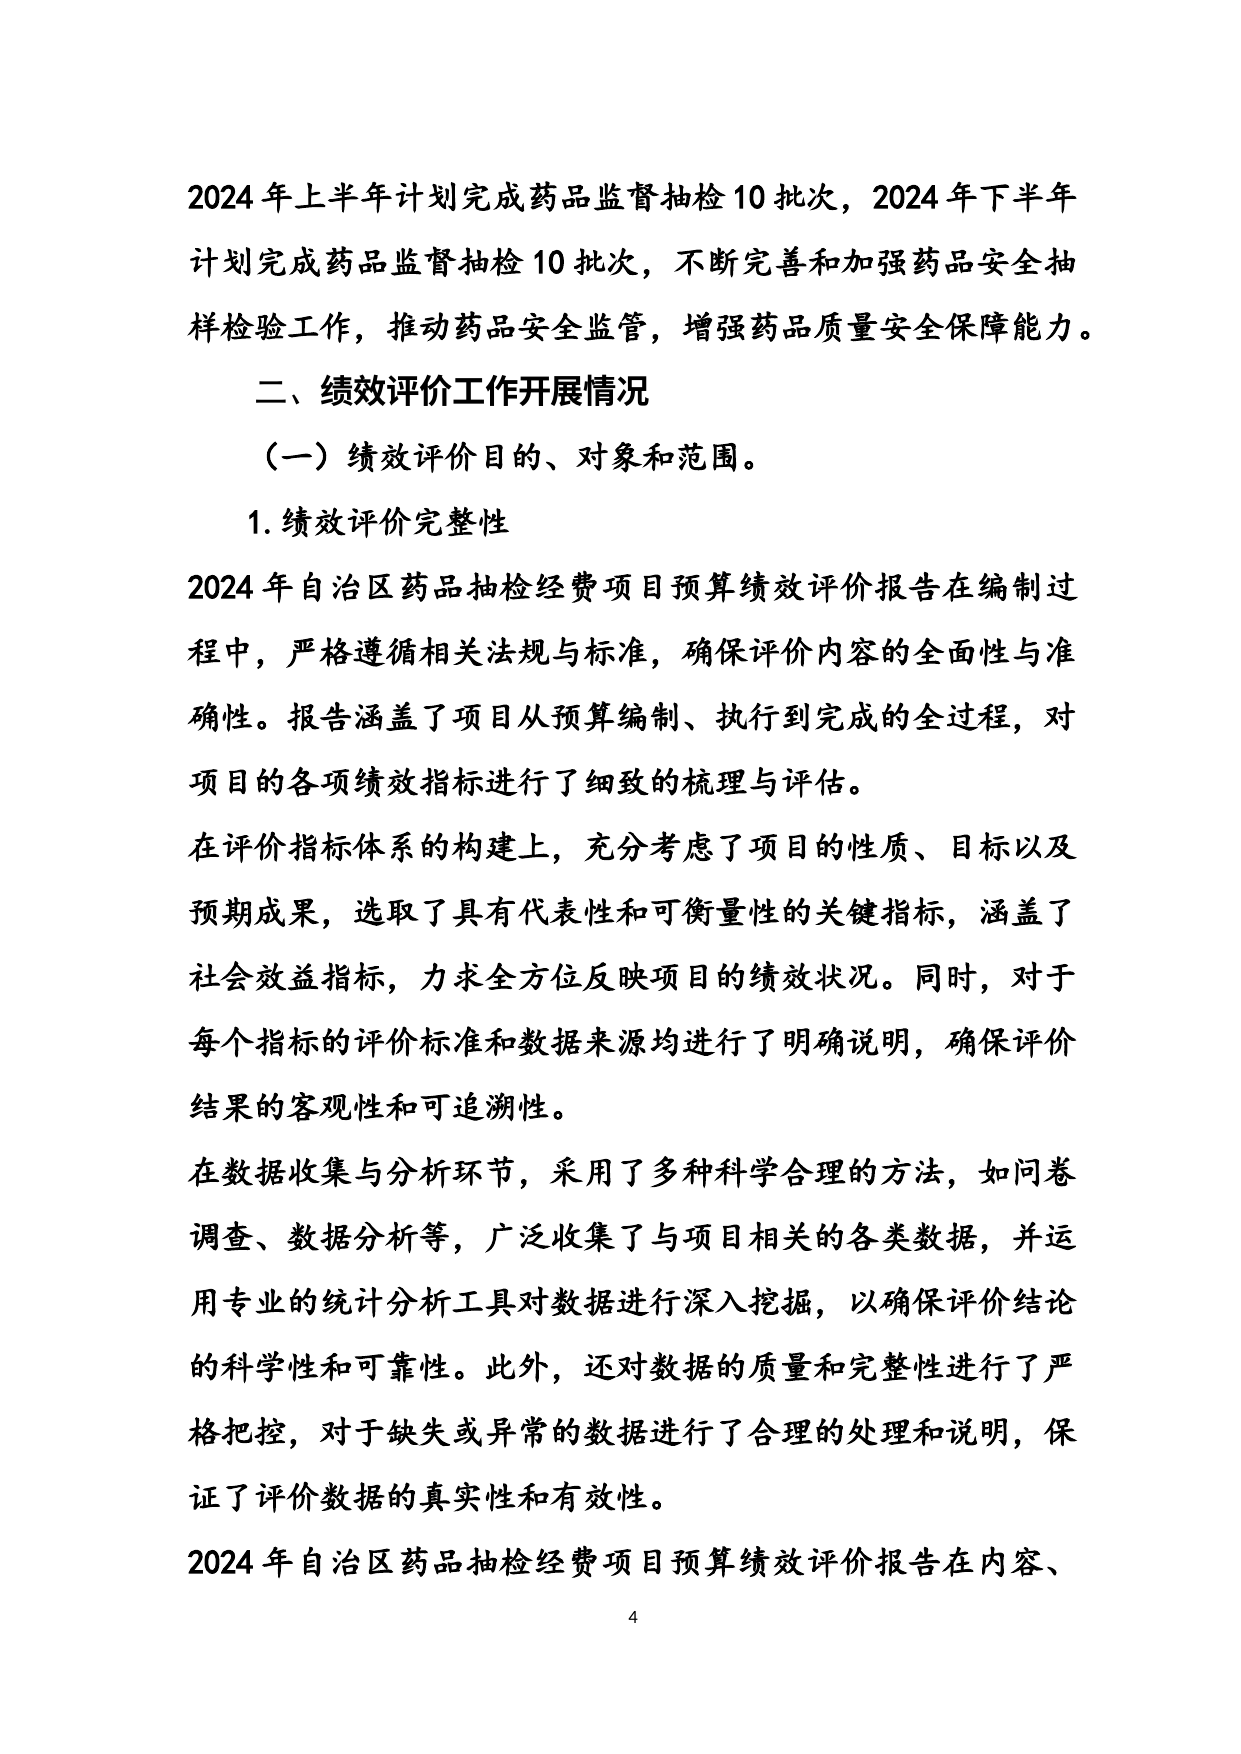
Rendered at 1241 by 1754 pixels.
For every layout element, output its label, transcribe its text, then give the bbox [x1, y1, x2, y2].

text 二、绩效评价工作开展情况 [187, 357, 1078, 422]
text （一）绩效评价目的、对象和范围。 [187, 422, 1078, 487]
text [187, 162, 1078, 357]
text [187, 487, 1078, 1592]
